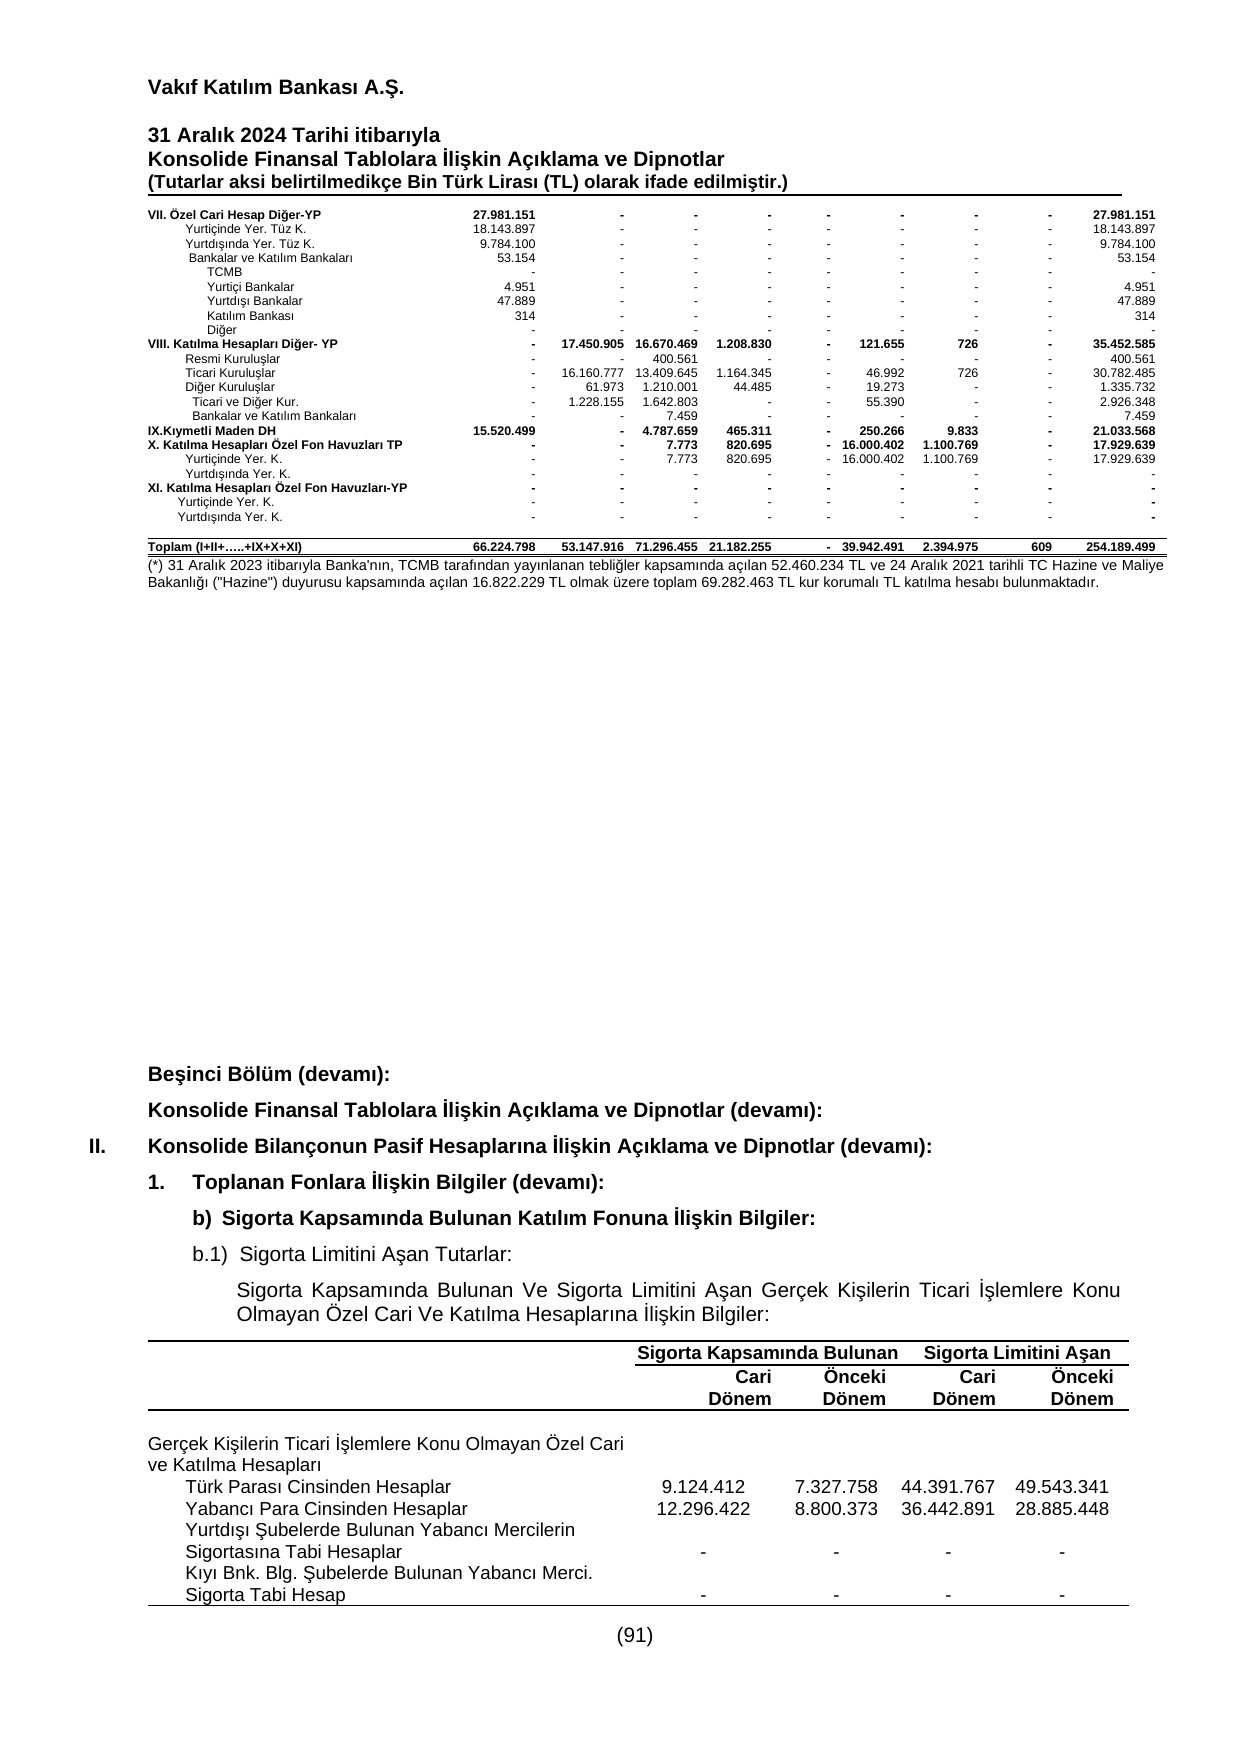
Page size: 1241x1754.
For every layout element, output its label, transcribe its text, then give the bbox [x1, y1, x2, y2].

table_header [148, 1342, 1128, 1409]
text b) Sigorta Kapsamında Bulunan Katılım Fonuna İlişkin Bilgiler: [192, 1206, 1082, 1230]
text Sigorta Kapsamında Bulunan Ve Sigorta Limitini Aşan Gerçek Kişilerin Ticari İşlemlere Konu Olmayan Özel Cari Ve Katılma Hesaplarına İlişkin Bilgiler: [236, 1278, 1122, 1326]
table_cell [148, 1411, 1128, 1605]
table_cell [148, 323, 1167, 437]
text II. Konsolide Bilançonun Pasif Hesaplarına İlişkin Açıklama ve Dipnotlar (devamı): [89, 1134, 1082, 1158]
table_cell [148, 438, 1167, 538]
text b.1) Sigorta Limitini Aşan Tutarlar: [192, 1242, 1082, 1266]
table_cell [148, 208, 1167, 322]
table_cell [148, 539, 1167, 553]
text 1. Toplanan Fonlara İlişkin Bilgiler (devamı): [148, 1170, 1122, 1194]
text (*) 31 Aralık 2023 itibarıyla Banka'nın, TCMB tarafından yayınlanan tebliğler kapsamında açılan 52.460.234 TL ve 24 Aralık 2021 tarihli TC Hazine ve Maliye Bakanlığı ("Hazine") duyurusu kapsamında açılan 16.822.229 TL olmak üzere toplam 69.282.463 TL kur korumalı TL katılma hesabı bulunmaktadır. [148, 557, 1166, 590]
text Beşinci Bölüm (devamı): [148, 1062, 1122, 1086]
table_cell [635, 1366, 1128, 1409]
text Konsolide Finansal Tablolara İlişkin Açıklama ve Dipnotlar (devamı): [148, 1098, 1122, 1122]
